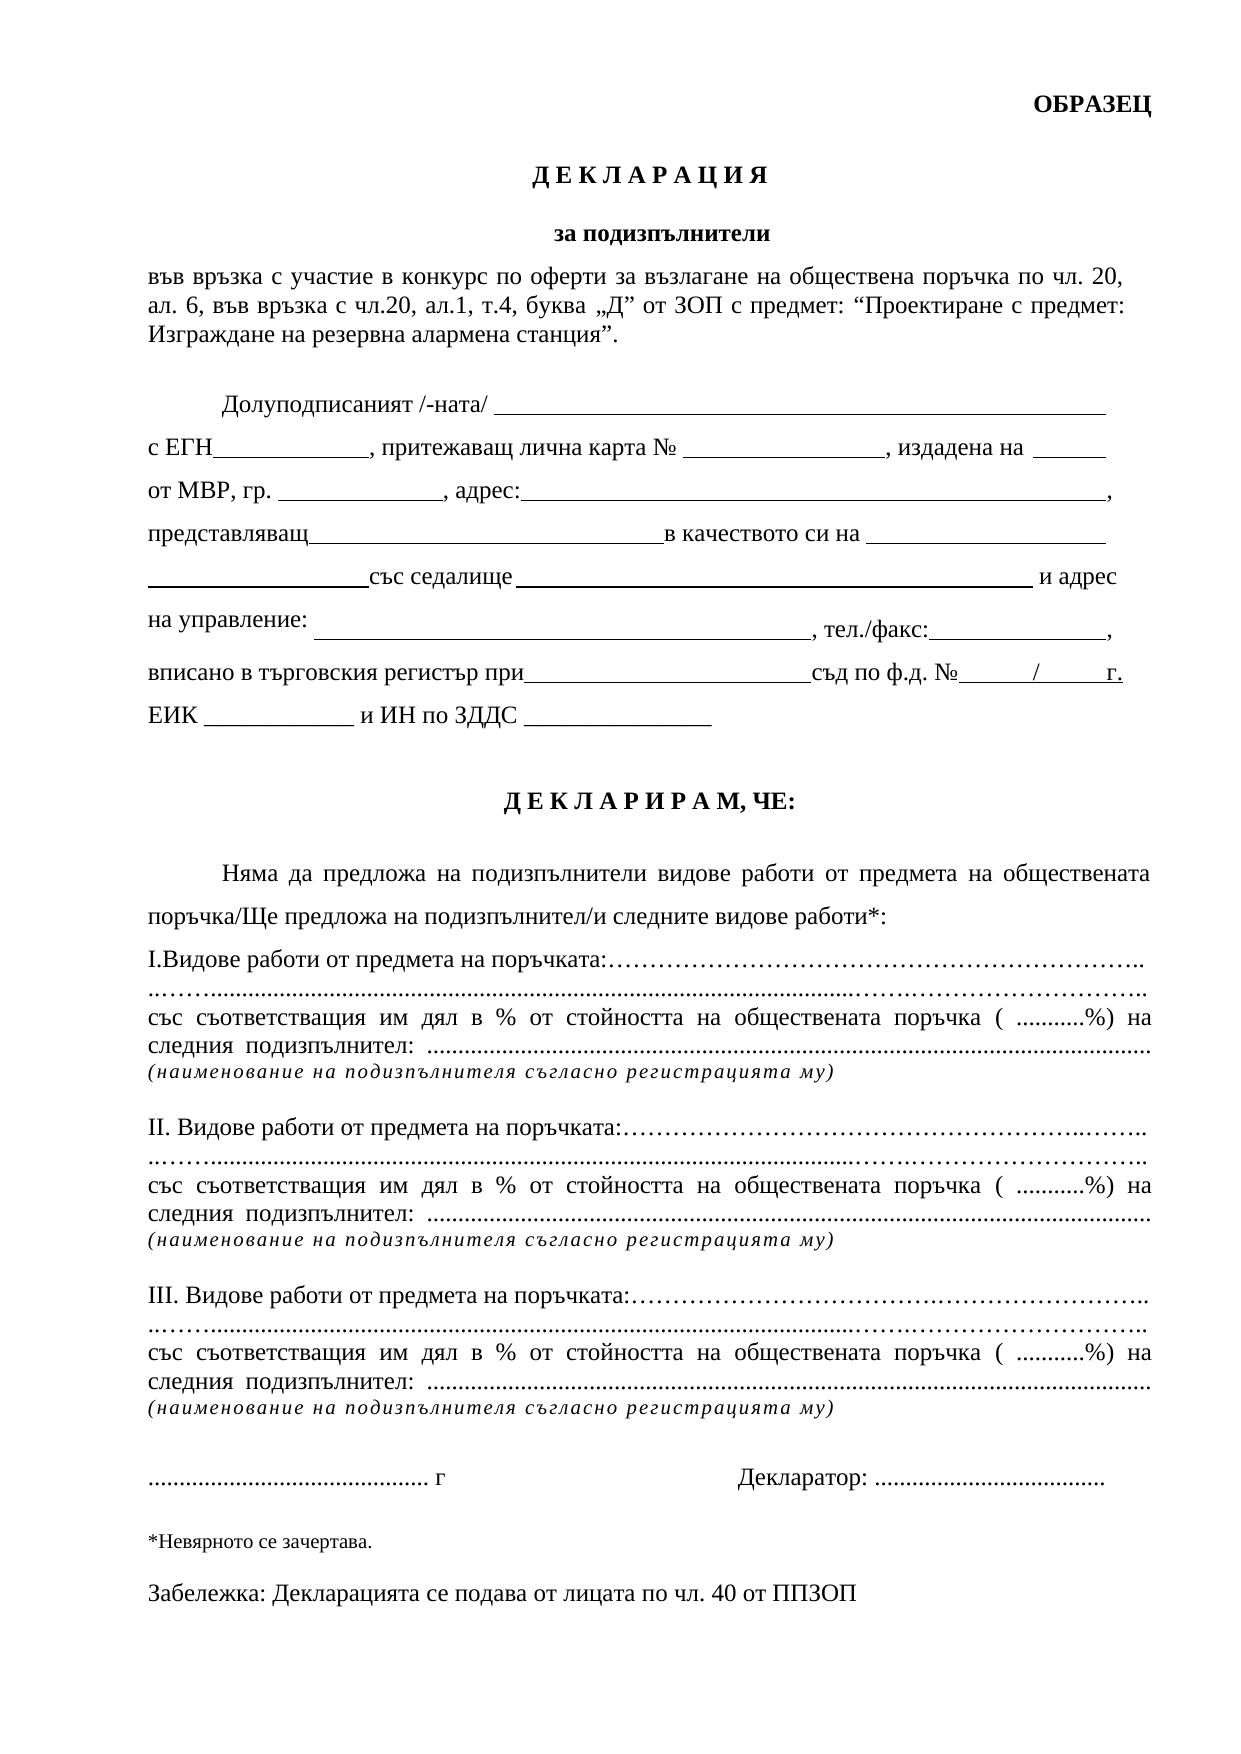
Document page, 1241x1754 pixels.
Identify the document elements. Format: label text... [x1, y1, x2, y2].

text със съответстващия им дял в % от стойността на обществената поръчка ( ...........%) на следния подизпълнител: .................................................................................................................... (наименование на подизпълнителя съгласно регистрацията му) [148, 1337, 1152, 1419]
text със съответстващия им дял в % от стойността на обществената поръчка ( ...........%) на следния подизпълнител: .................................................................................................................... (наименование на подизпълнителя съгласно регистрацията му) [148, 1170, 1152, 1251]
text на управление: , тел./факс: , вписано в търговския регистър при съд по ф.д. № / г. ЕИК ____________ и ИН по ЗДДС _______________ [148, 604, 1152, 729]
text с ЕГН , притежаващ лична карта № , издадена на [148, 432, 1152, 461]
text ............................................. г Декларатор: ..................................... [148, 1462, 1152, 1491]
text ІІІ. Видове работи от предмета на поръчката:……………………………….…………………….. ..…….......................................................................................................…….……………………….. [148, 1280, 1152, 1337]
text представляващ в качеството си на със седалище и адрес [148, 518, 1152, 590]
text Долуподписаният /-ната/ [148, 389, 1152, 417]
text от МВР, гр. , адрес: , [148, 475, 1152, 504]
text Няма да предложа на подизпълнители видове работи от предмета на обществената поръчка/Ще предложа на подизпълнител/и следните видове работи*: [148, 858, 1152, 930]
text ІІ. Видове работи от предмета на поръчката:………………………………………………..…….. ..…….......................................................................................................…….……………………….. [148, 1112, 1152, 1170]
text Д Е К Л А Р И Р А М, ЧЕ: [148, 786, 1152, 815]
text *Невярното се зачертава. [148, 1529, 1152, 1553]
text във връзка с участие в конкурс по оферти за възлагане на обществена поръчка по чл. 20, ал. 6, във връзка с чл.20, ал.1, т.4, буква „Д” от ЗОП с предмет: “Проектиране с предмет: Изграждане на резервна алармена станция”. [148, 261, 1125, 347]
title Д Е К Л А Р А Ц И Я [148, 161, 1152, 189]
text със съответстващия им дял в % от стойността на обществената поръчка ( ...........%) на следния подизпълнител: .................................................................................................................... (наименование на подизпълнителя съгласно регистрацията му) [148, 1002, 1152, 1083]
text І.Видове работи от предмета на поръчката:……………………………………………………….. ..…….......................................................................................................…….……………………….. [148, 944, 1152, 1002]
text Забележка: Декларацията се подава от лицата по чл. 40 от ППЗОП [148, 1578, 1152, 1606]
list ОБРАЗЕЦ [541, 89, 1152, 117]
text за подизпълнители [148, 218, 1152, 247]
